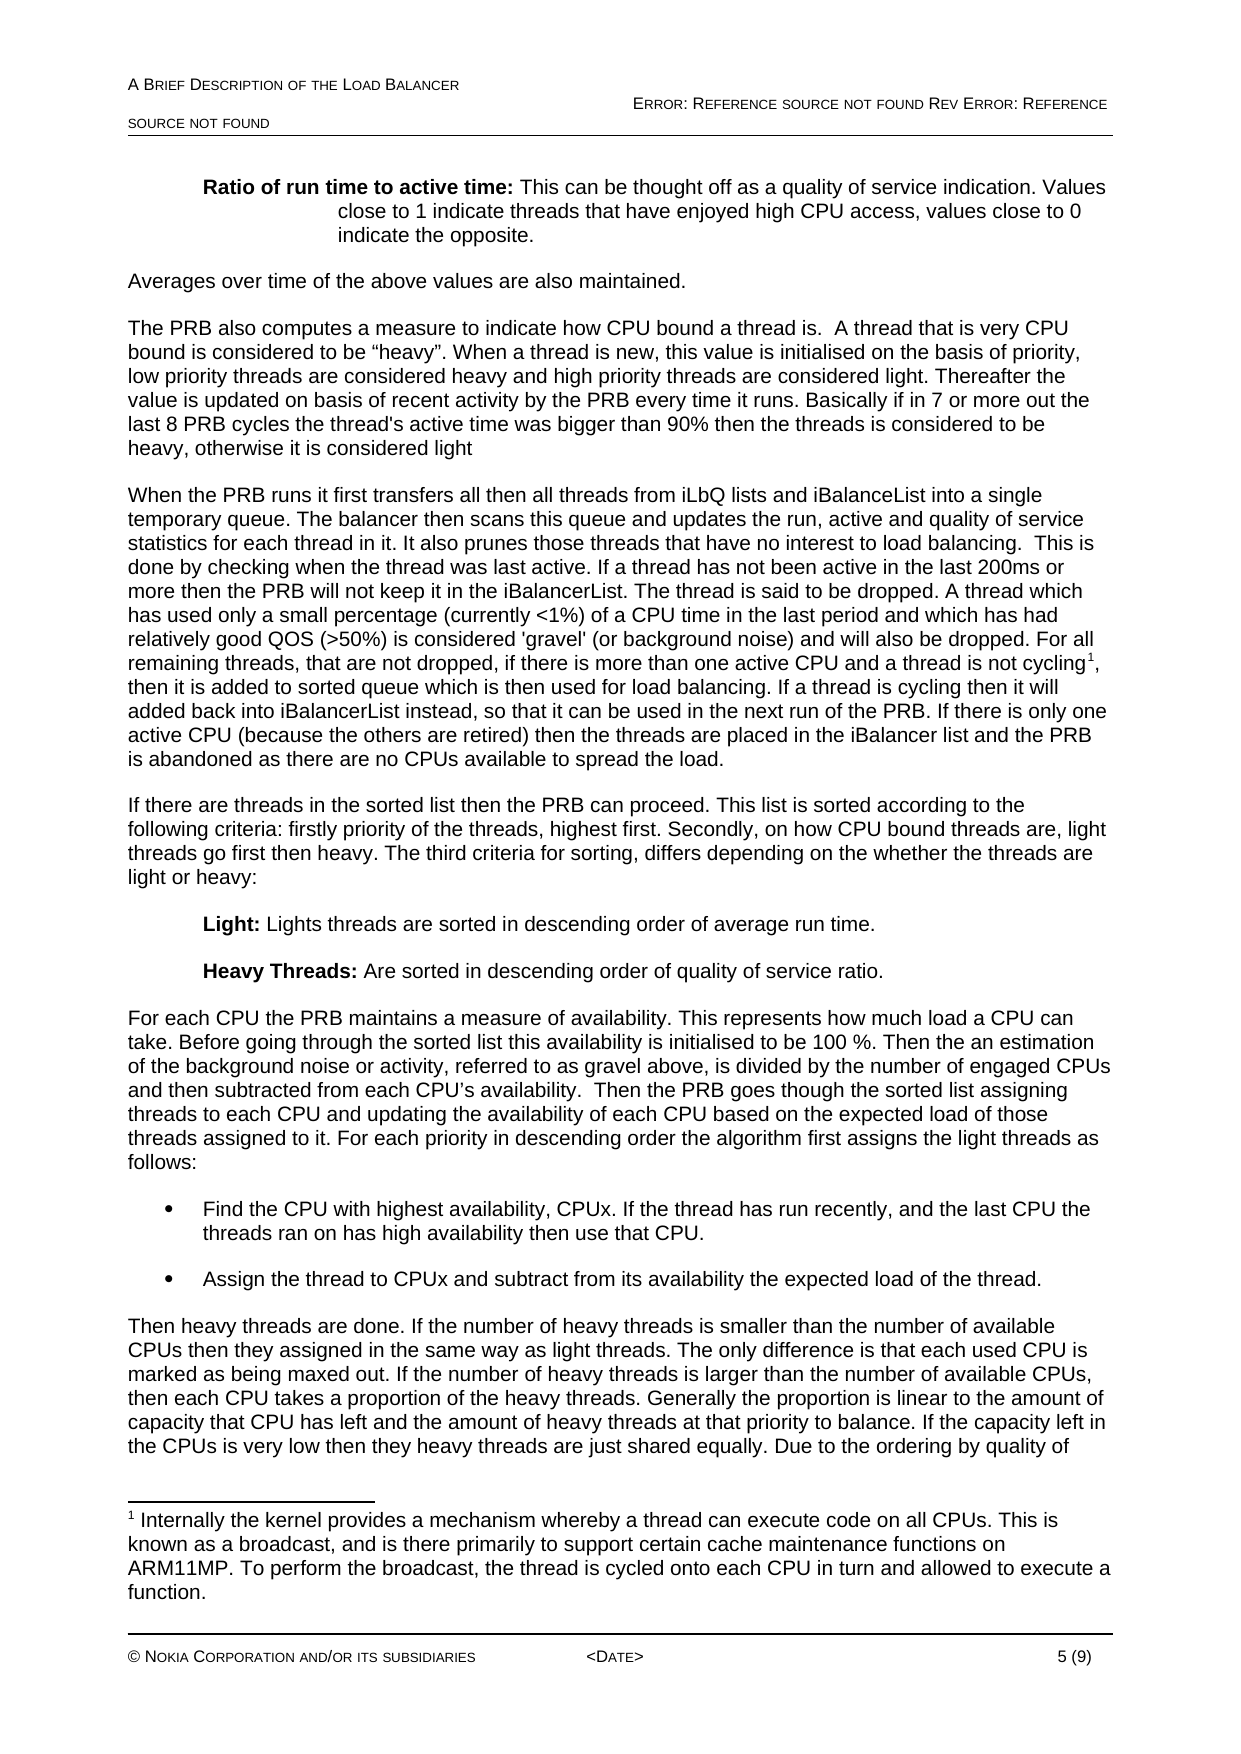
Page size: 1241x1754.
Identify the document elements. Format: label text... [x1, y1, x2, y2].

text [128, 1314, 1113, 1458]
text Light: Lights threads are sorted in descending order of average run time. [203, 912, 1113, 936]
text Averages over time of the above values are also maintained. [128, 269, 1113, 293]
text For each CPU the PRB maintains a measure of availability. This represents how much load a CPU can take. Before going through the sorted list this availability is initialised to be 100 %. Then the an estimation of the background noise or activity, referred to as gravel above, is divided by the number of engaged CPUs and then subtracted from each CPU’s availability. Then the PRB goes though the sorted list assigning threads to each CPU and updating the availability of each CPU based on the expected load of those threads assigned to it. For each priority in descending order the algorithm first assigns the light threads as follows: [128, 1006, 1113, 1173]
text When the PRB runs it first transfers all then all threads from iLbQ lists and iBalanceList into a single temporary queue. The balancer then scans this queue and updates the run, active and quality of service statistics for each thread in it. It also prunes those threads that have no interest to load balancing. This is done by checking when the thread was last active. If a thread has not been active in the last 200ms or more then the PRB will not keep it in the iBalancerList. The thread is said to be dropped. A thread which has used only a small percentage (currently <1%) of a CPU time in the last period and which has had relatively good QOS (>50%) is considered 'gravel' (or background noise) and will also be dropped. For all remaining threads, that are not dropped, if there is more than one active CPU and a thread is not cycling, then it is added to sorted queue which is then used for load balancing. If a thread is cycling then it will added back into iBalancerList instead, so that it can be used in the next run of the PRB. If there is only one active CPU (because the others are retired) then the threads are placed in the iBalancer list and the PRB is abandoned as there are no CPUs available to spread the load. [128, 483, 1113, 770]
text Ratio of run time to active time: This can be thought off as a quality of service indication. Values close to 1 indicate threads that have enjoyed high CPU access, values close to 0 indicate the opposite. [203, 174, 1113, 246]
list Find the CPU with highest availability, CPUx. If the thread has run recently, and the last CPU the threads ran on has high availability then use that CPU. [165, 1196, 1113, 1244]
list Assign the thread to CPUx and subtract from its availability the expected load of the thread. [165, 1267, 1113, 1291]
text Heavy Threads: Are sorted in descending order of quality of service ratio. [203, 959, 1113, 983]
text If there are threads in the sorted list then the PRB can proceed. This list is sorted according to the following criteria: firstly priority of the threads, highest first. Secondly, on how CPU bound threads are, light threads go first then heavy. The third criteria for sorting, differs depending on the whether the threads are light or heavy: [128, 793, 1113, 889]
text The PRB also computes a measure to indicate how CPU bound a thread is. A thread that is very CPU bound is considered to be “heavy”. When a thread is new, this value is initialised on the basis of priority, low priority threads are considered heavy and high priority threads are considered light. Thereafter the value is updated on basis of recent activity by the PRB every time it runs. Basically if in 7 or more out the last 8 PRB cycles the thread's active time was bigger than 90% then the threads is considered to be heavy, otherwise it is considered light [128, 316, 1113, 460]
